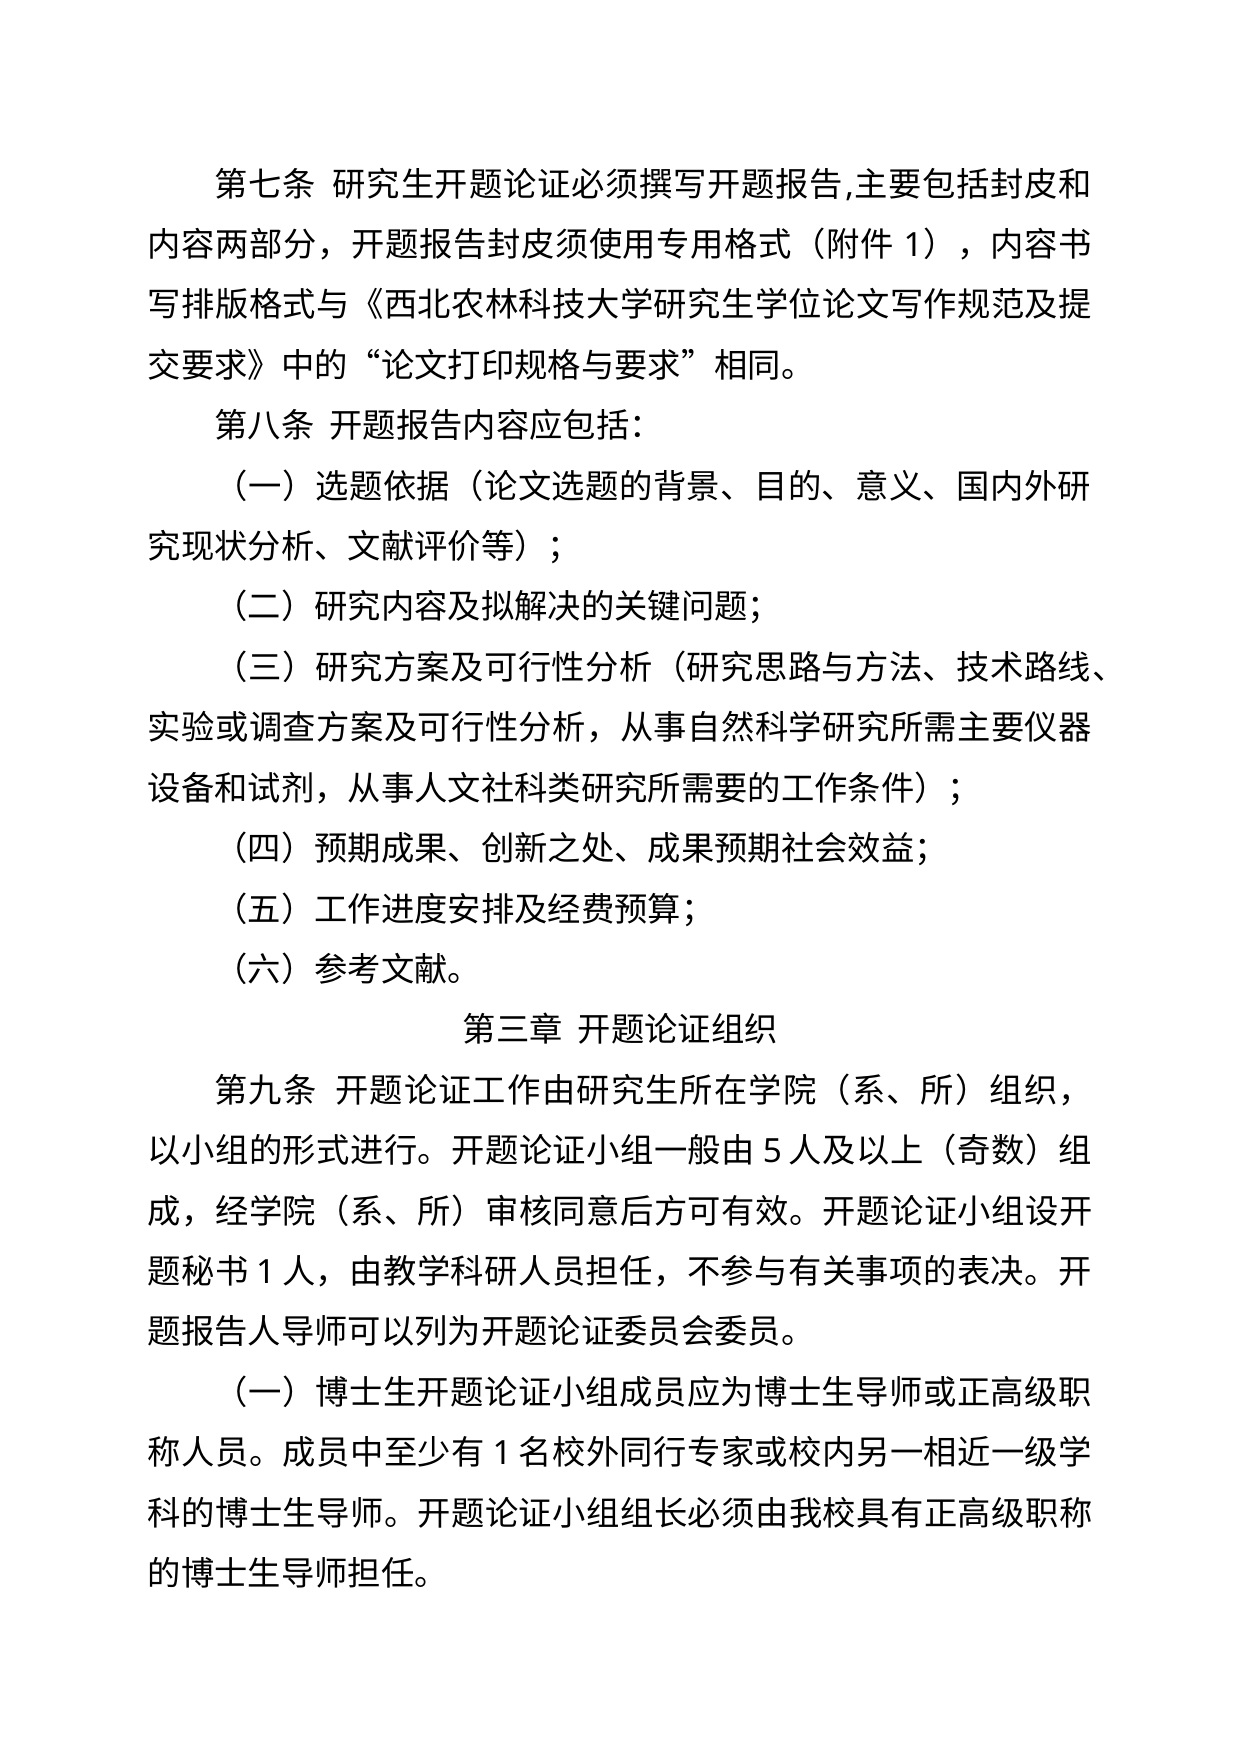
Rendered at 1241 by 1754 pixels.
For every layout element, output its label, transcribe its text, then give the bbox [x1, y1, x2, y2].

text （一）博士生开题论证小组成员应为博士生导师或正高级职称人员。成员中至少有1名校外同行专家或校内另一相近一级学科的博士生导师。开题论证小组组长必须由我校具有正高级职称的博士生导师担任。 [148, 1356, 1092, 1598]
text 第八条 开题报告内容应包括： [148, 389, 1092, 450]
text 第七条 研究生开题论证必须撰写开题报告,主要包括封皮和内容两部分，开题报告封皮须使用专用格式（附件1），内容书写排版格式与《西北农林科技大学研究生学位论文写作规范及提交要求》中的“论文打印规格与要求”相同。 [148, 148, 1092, 389]
text （六）参考文献。 [148, 933, 1092, 993]
text 第九条 开题论证工作由研究生所在学院（系、所）组织，以小组的形式进行。开题论证小组一般由5人及以上（奇数）组成，经学院（系、所）审核同意后方可有效。开题论证小组设开题秘书1人，由教学科研人员担任，不参与有关事项的表决。开题报告人导师可以列为开题论证委员会委员。 [148, 1054, 1092, 1356]
text （四）预期成果、创新之处、成果预期社会效益； [148, 812, 1092, 873]
text （二）研究内容及拟解决的关键问题； [148, 571, 1092, 631]
text （五）工作进度安排及经费预算； [148, 873, 1092, 933]
text （一）选题依据（论文选题的背景、目的、意义、国内外研究现状分析、文献评价等）； [148, 450, 1092, 571]
text 第三章 开题论证组织 [148, 993, 1092, 1054]
text （三）研究方案及可行性分析（研究思路与方法、技术路线、实验或调查方案及可行性分析，从事自然科学研究所需主要仪器设备和试剂，从事人文社科类研究所需要的工作条件）； [148, 631, 1092, 812]
